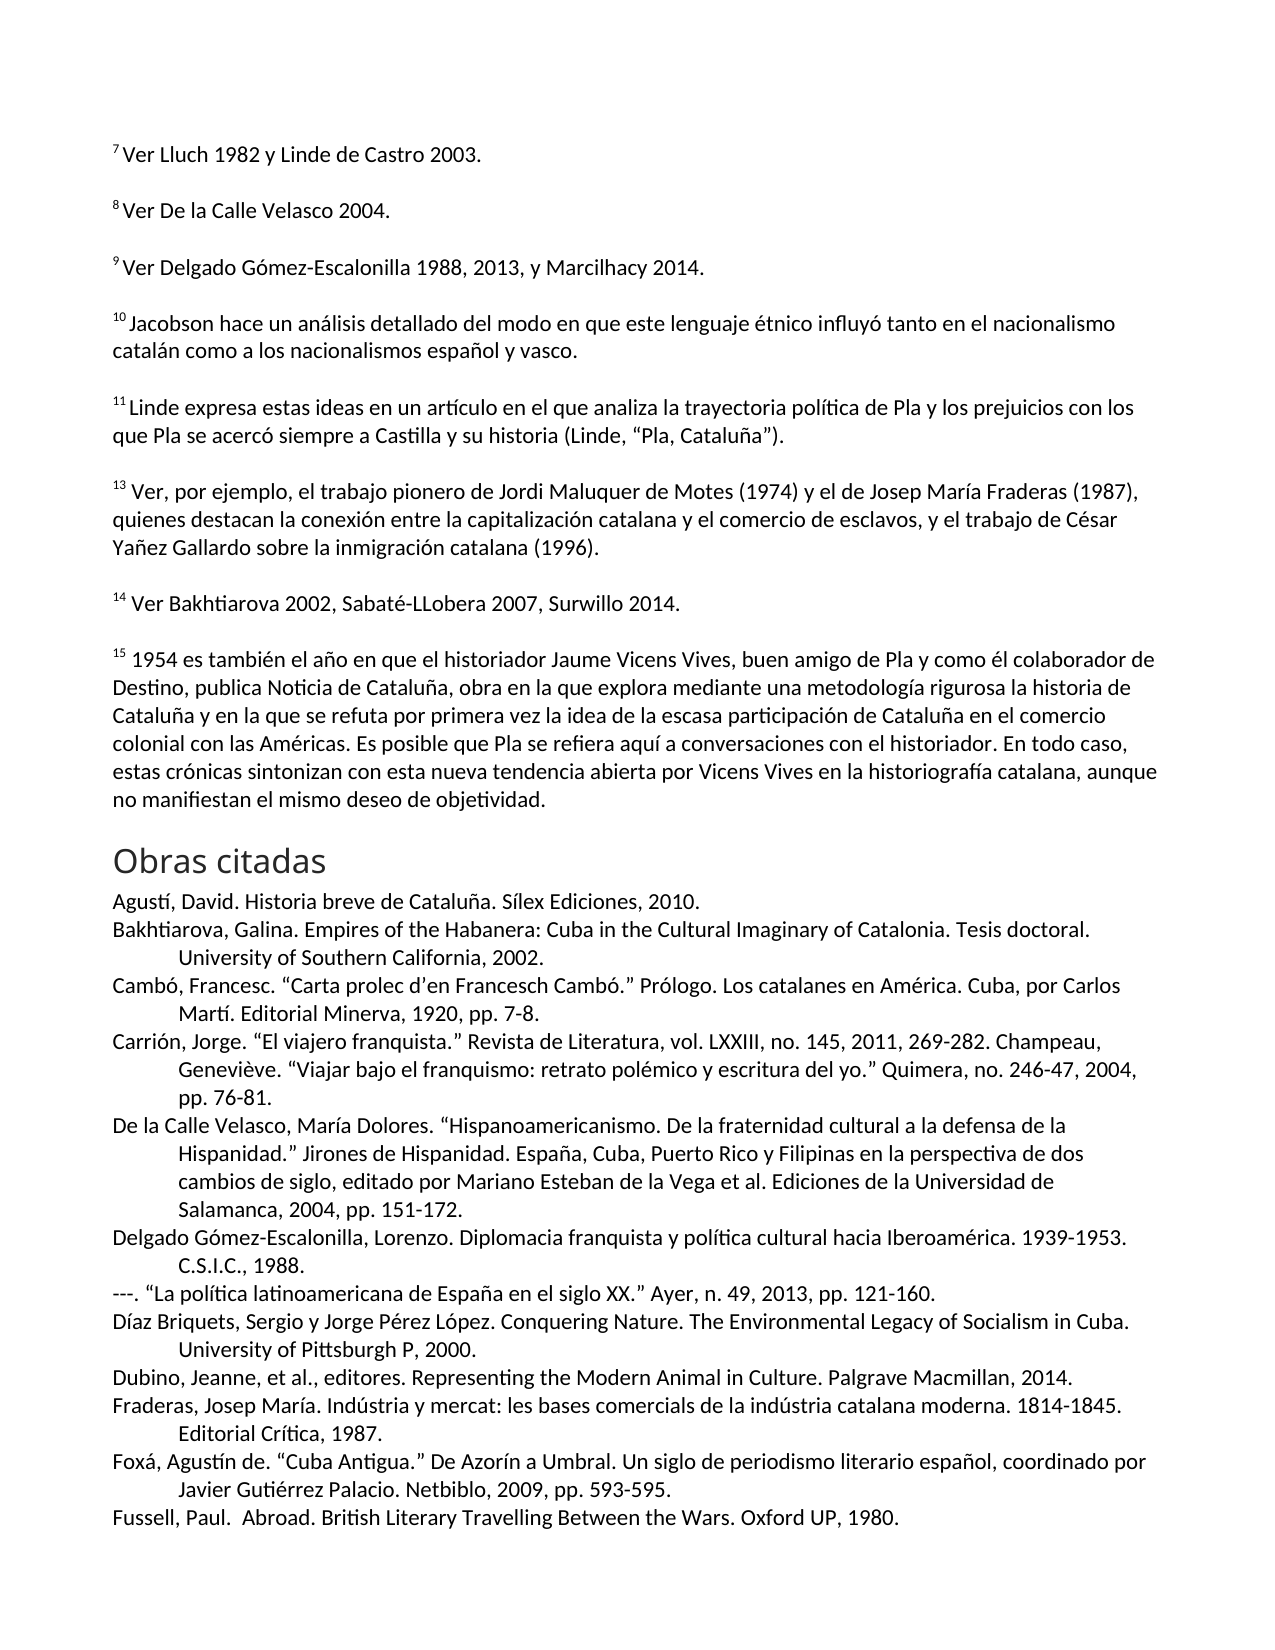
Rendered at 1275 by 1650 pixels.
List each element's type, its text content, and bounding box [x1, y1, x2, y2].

text Foxá, Agustín de. “Cuba Antigua.” De Azorín a Umbral. Un siglo de periodismo literario español, coordinado por Javier Gutiérrez Palacio. Netbiblo, 2009, pp. 593-595. [112, 1447, 1162, 1503]
subtitle Obras citadas [112, 838, 1162, 883]
text Agustí, David. Historia breve de Cataluña. Sílex Ediciones, 2010. [112, 887, 1162, 915]
text 10 Jacobson hace un análisis detallado del modo en que este lenguaje étnico influyó tanto en el nacionalismo catalán como a los nacionalismos español y vasco. [112, 309, 1162, 365]
text Dubino, Jeanne, et al., editores. Representing the Modern Animal in Culture. Palgrave Macmillan, 2014. [112, 1363, 1162, 1391]
text 7 Ver Lluch 1982 y Linde de Castro 2003. [112, 141, 1162, 168]
text Carrión, Jorge. “El viajero franquista.” Revista de Literatura, vol. LXXIII, no. 145, 2011, 269-282. Champeau, Geneviève. “Viajar bajo el franquismo: retrato polémico y escritura del yo.” Quimera, no. 246-47, 2004, pp. 76-81. [112, 1027, 1162, 1111]
text Fraderas, Josep María. Indústria y mercat: les bases comercials de la indústria catalana moderna. 1814-1845. Editorial Crítica, 1987. [112, 1391, 1162, 1447]
text 8 Ver De la Calle Velasco 2004. [112, 197, 1162, 224]
text Delgado Gómez-Escalonilla, Lorenzo. Diplomacia franquista y política cultural hacia Iberoamérica. 1939-1953. C.S.I.C., 1988. [112, 1223, 1162, 1279]
text ---. “La política latinoamericana de España en el siglo XX.” Ayer, n. 49, 2013, pp. 121-160. [112, 1279, 1162, 1307]
text 11 Linde expresa estas ideas en un artículo en el que analiza la trayectoria política de Pla y los prejuicios con los que Pla se acercó siempre a Castilla y su historia (Linde, “Pla, Cataluña”). [112, 393, 1162, 449]
text Fussell, Paul. Abroad. British Literary Travelling Between the Wars. Oxford UP, 1980. [112, 1503, 1162, 1531]
text 15 1954 es también el año en que el historiador Jaume Vicens Vives, buen amigo de Pla y como él colaborador de Destino, publica Noticia de Cataluña, obra en la que explora mediante una metodología rigurosa la historia de Cataluña y en la que se refuta por primera vez la idea de la escasa participación de Cataluña en el comercio colonial con las Américas. Es posible que Pla se refiera aquí a conversaciones con el historiador. En todo caso, estas crónicas sintonizan con esta nueva tendencia abierta por Vicens Vives en la historiografía catalana, aunque no manifiestan el mismo deseo de objetividad. [112, 645, 1162, 813]
text De la Calle Velasco, María Dolores. “Hispanoamericanismo. De la fraternidad cultural a la defensa de la Hispanidad.” Jirones de Hispanidad. España, Cuba, Puerto Rico y Filipinas en la perspectiva de dos cambios de siglo, editado por Mariano Esteban de la Vega et al. Ediciones de la Universidad de Salamanca, 2004, pp. 151-172. [112, 1111, 1162, 1223]
text Díaz Briquets, Sergio y Jorge Pérez López. Conquering Nature. The Environmental Legacy of Socialism in Cuba. University of Pittsburgh P, 2000. [112, 1307, 1162, 1363]
text 13 Ver, por ejemplo, el trabajo pionero de Jordi Maluquer de Motes (1974) y el de Josep María Fraderas (1987), quienes destacan la conexión entre la capitalización catalana y el comercio de esclavos, y el trabajo de César Yañez Gallardo sobre la inmigración catalana (1996). [112, 477, 1162, 561]
text Bakhtiarova, Galina. Empires of the Habanera: Cuba in the Cultural Imaginary of Catalonia. Tesis doctoral. University of Southern California, 2002. [112, 915, 1162, 971]
text Cambó, Francesc. “Carta prolec d’en Francesch Cambó.” Prólogo. Los catalanes en América. Cuba, por Carlos Martí. Editorial Minerva, 1920, pp. 7-8. [112, 971, 1162, 1027]
text 14 Ver Bakhtiarova 2002, Sabaté-LLobera 2007, Surwillo 2014. [112, 589, 1162, 617]
text 9 Ver Delgado Gómez-Escalonilla 1988, 2013, y Marcilhacy 2014. [112, 253, 1162, 281]
